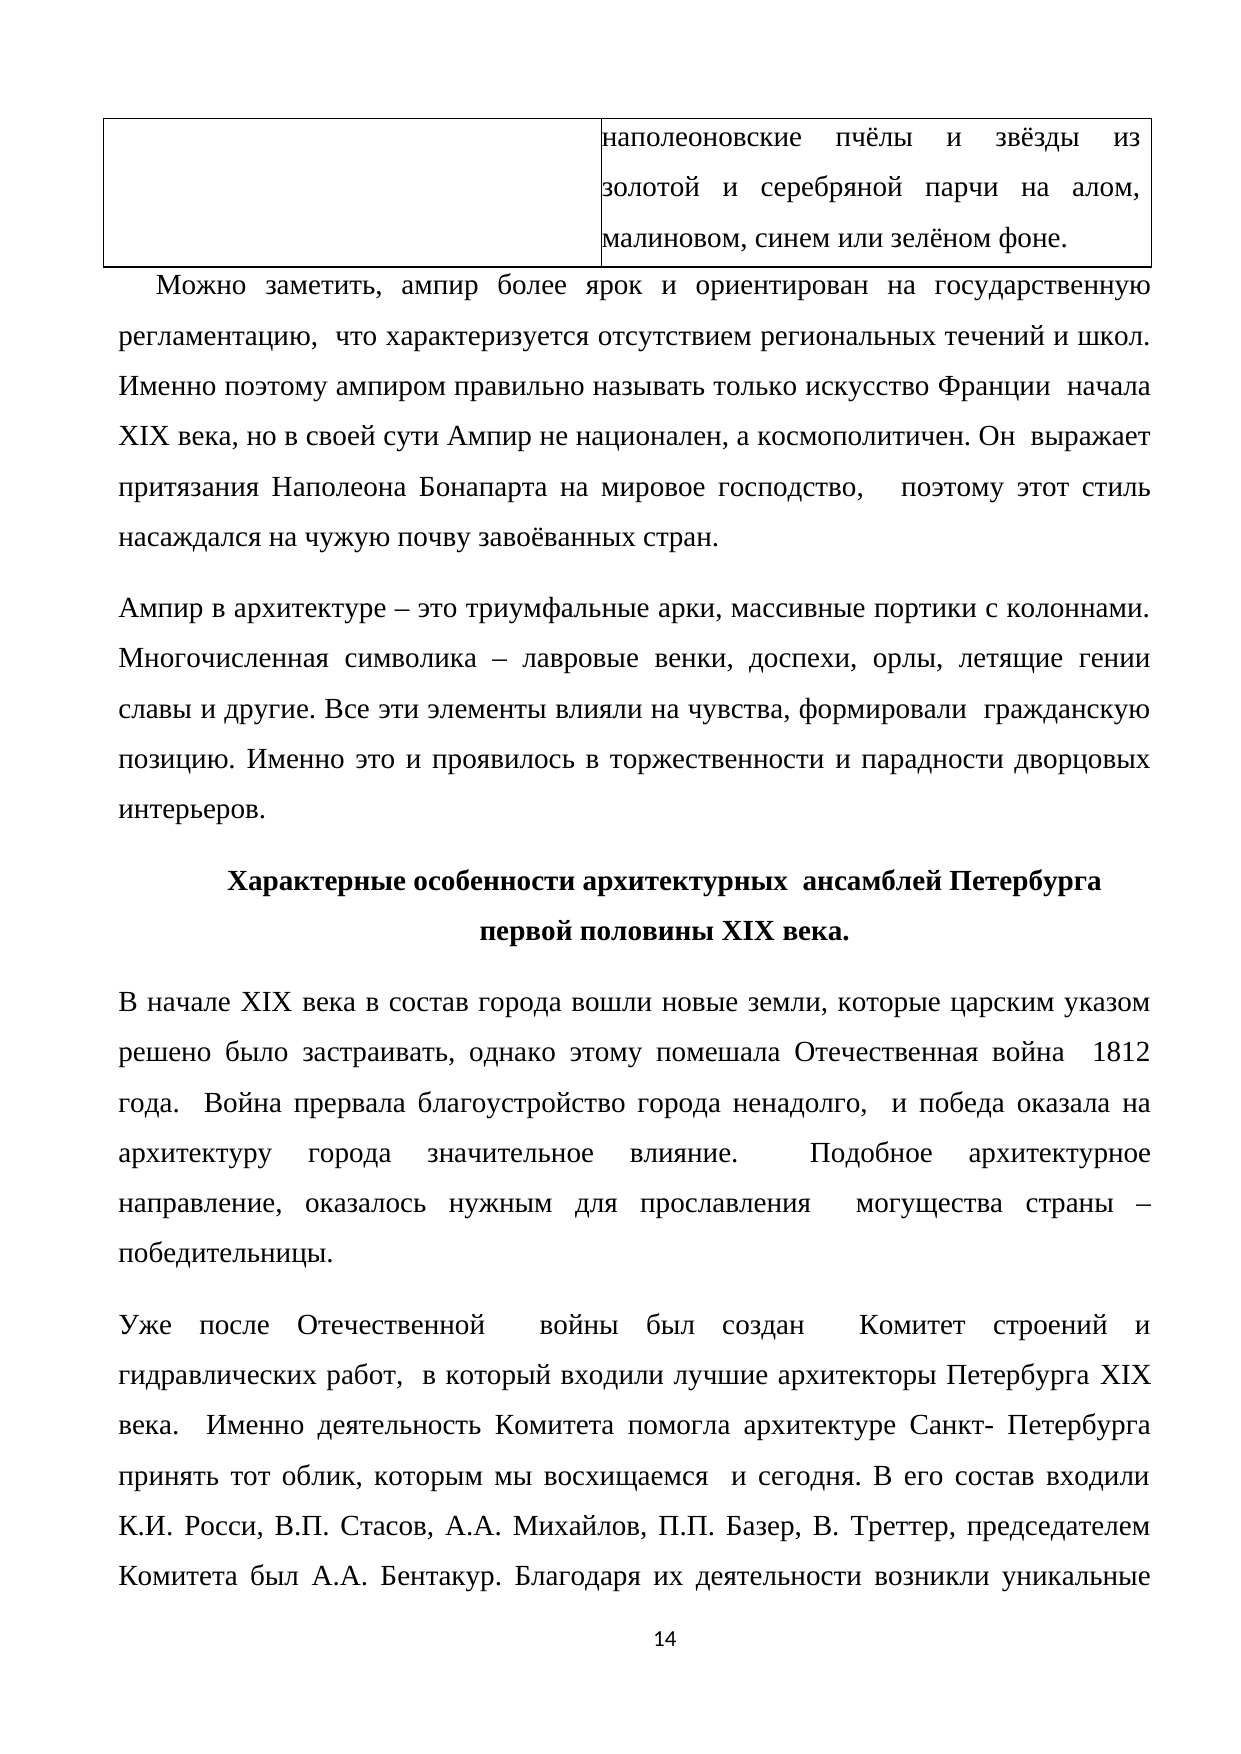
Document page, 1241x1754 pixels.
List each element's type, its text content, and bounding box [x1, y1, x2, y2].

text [118, 1307, 1152, 1592]
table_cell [602, 119, 1151, 266]
text Ампир в архитектуре – это триумфальные арки, массивные портики с колоннами. Многочисленная символика – лавровые венки, доспехи, орлы, летящие гении славы и другие. Все эти элементы влияли на чувства, формировали гражданскую позицию. Именно это и проявилось в торжественности и парадности дворцовых интерьеров. [118, 590, 1152, 825]
text В начале XIX века в состав города вошли новые земли, которые царским указом решено было застраивать, однако этому помешала Отечественная война 1812 года. Война прервала благоустройство города ненадолго, и победа оказала на архитектуру города значительное влияние. Подобное архитектурное направление, оказалось нужным для прославления могущества страны – победительницы. [118, 984, 1152, 1269]
text Можно заметить, ампир более ярок и ориентирован на государственную регламентацию, что характеризуется отсутствием региональных течений и школ. Именно поэтому ампиром правильно называть только искусство Франции начала XIX века, но в своей сути Ампир не национален, а космополитичен. Он выражает притязания Наполеона Бонапарта на мировое господство, поэтому этот стиль насаждался на чужую почву завоёванных стран. [118, 268, 1152, 553]
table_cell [104, 119, 601, 266]
text Характерные особенности архитектурных ансамблей Петербурга первой половины XIX века. [177, 863, 1152, 946]
